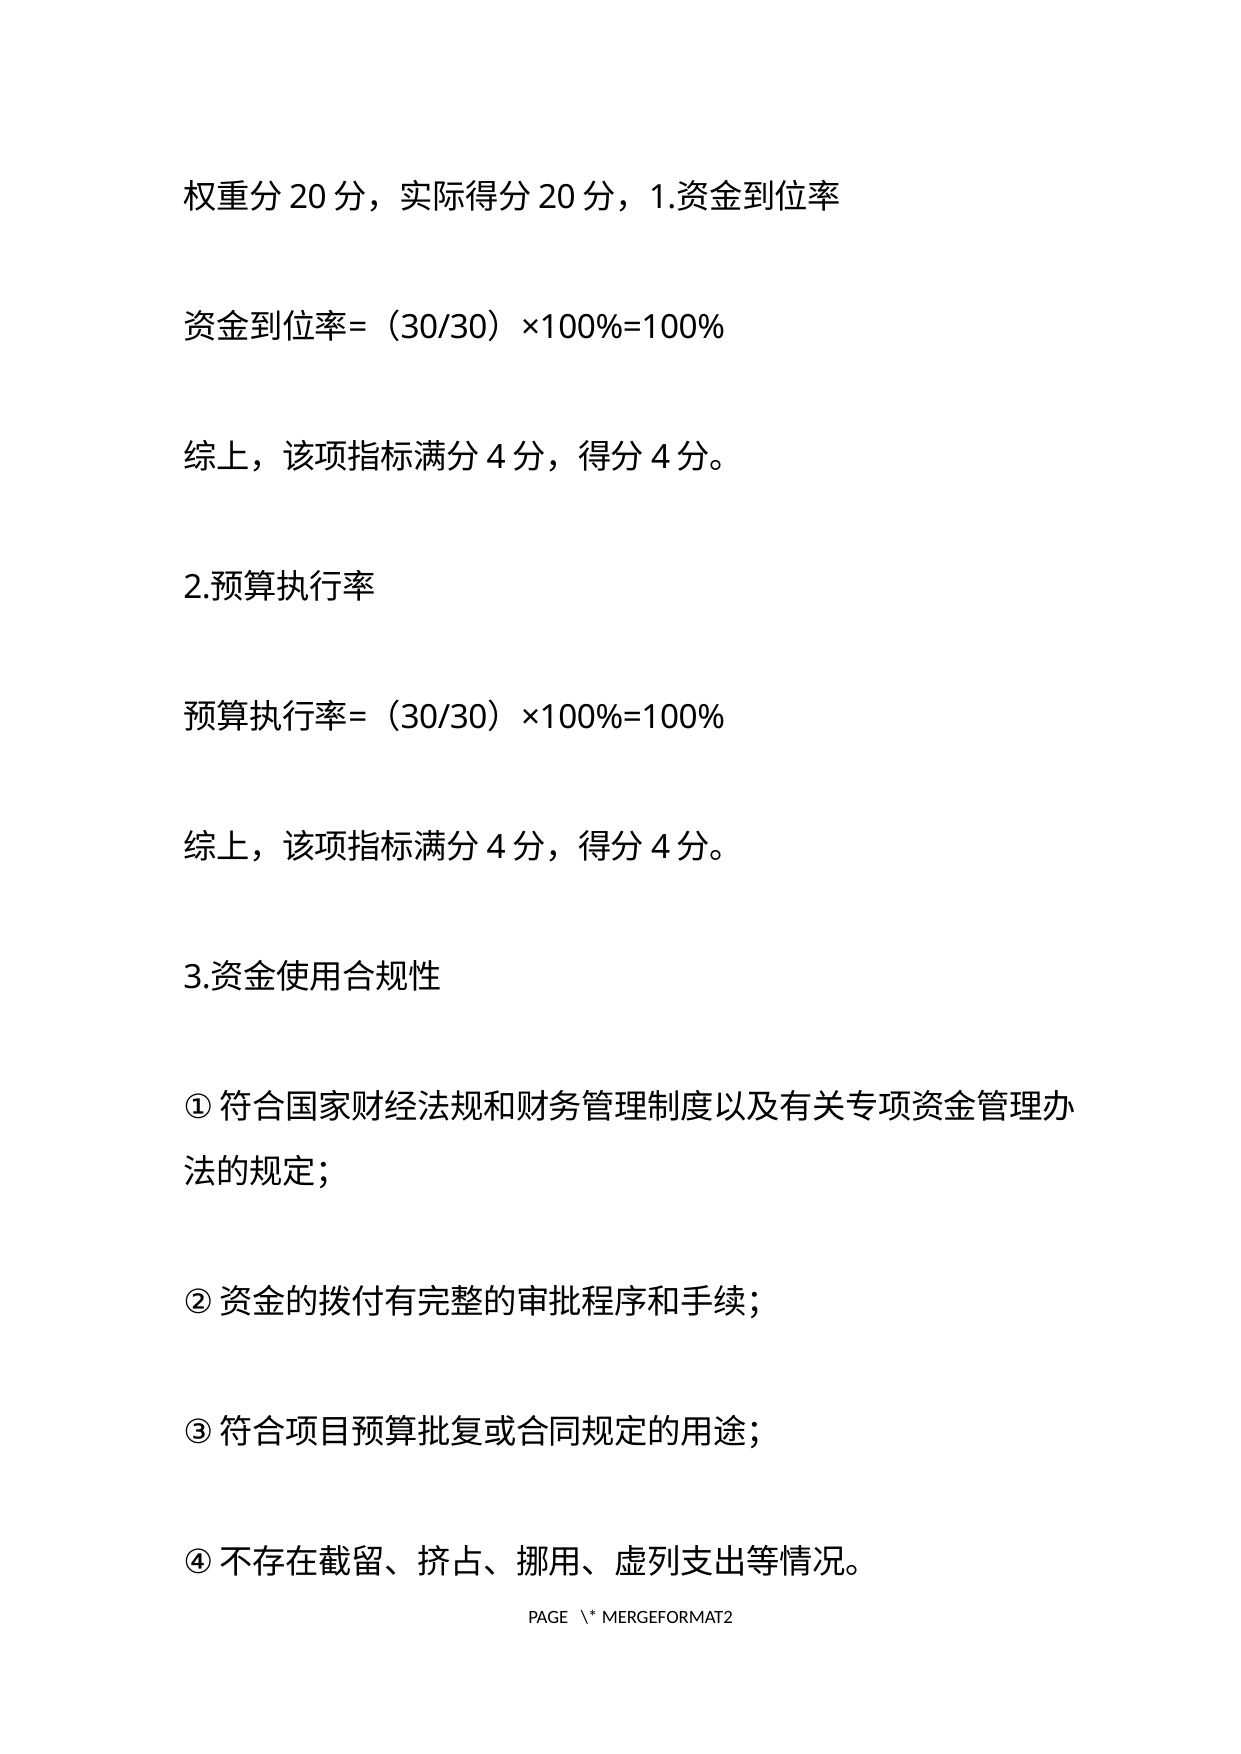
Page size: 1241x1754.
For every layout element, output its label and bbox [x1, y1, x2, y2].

text [183, 162, 1078, 1592]
